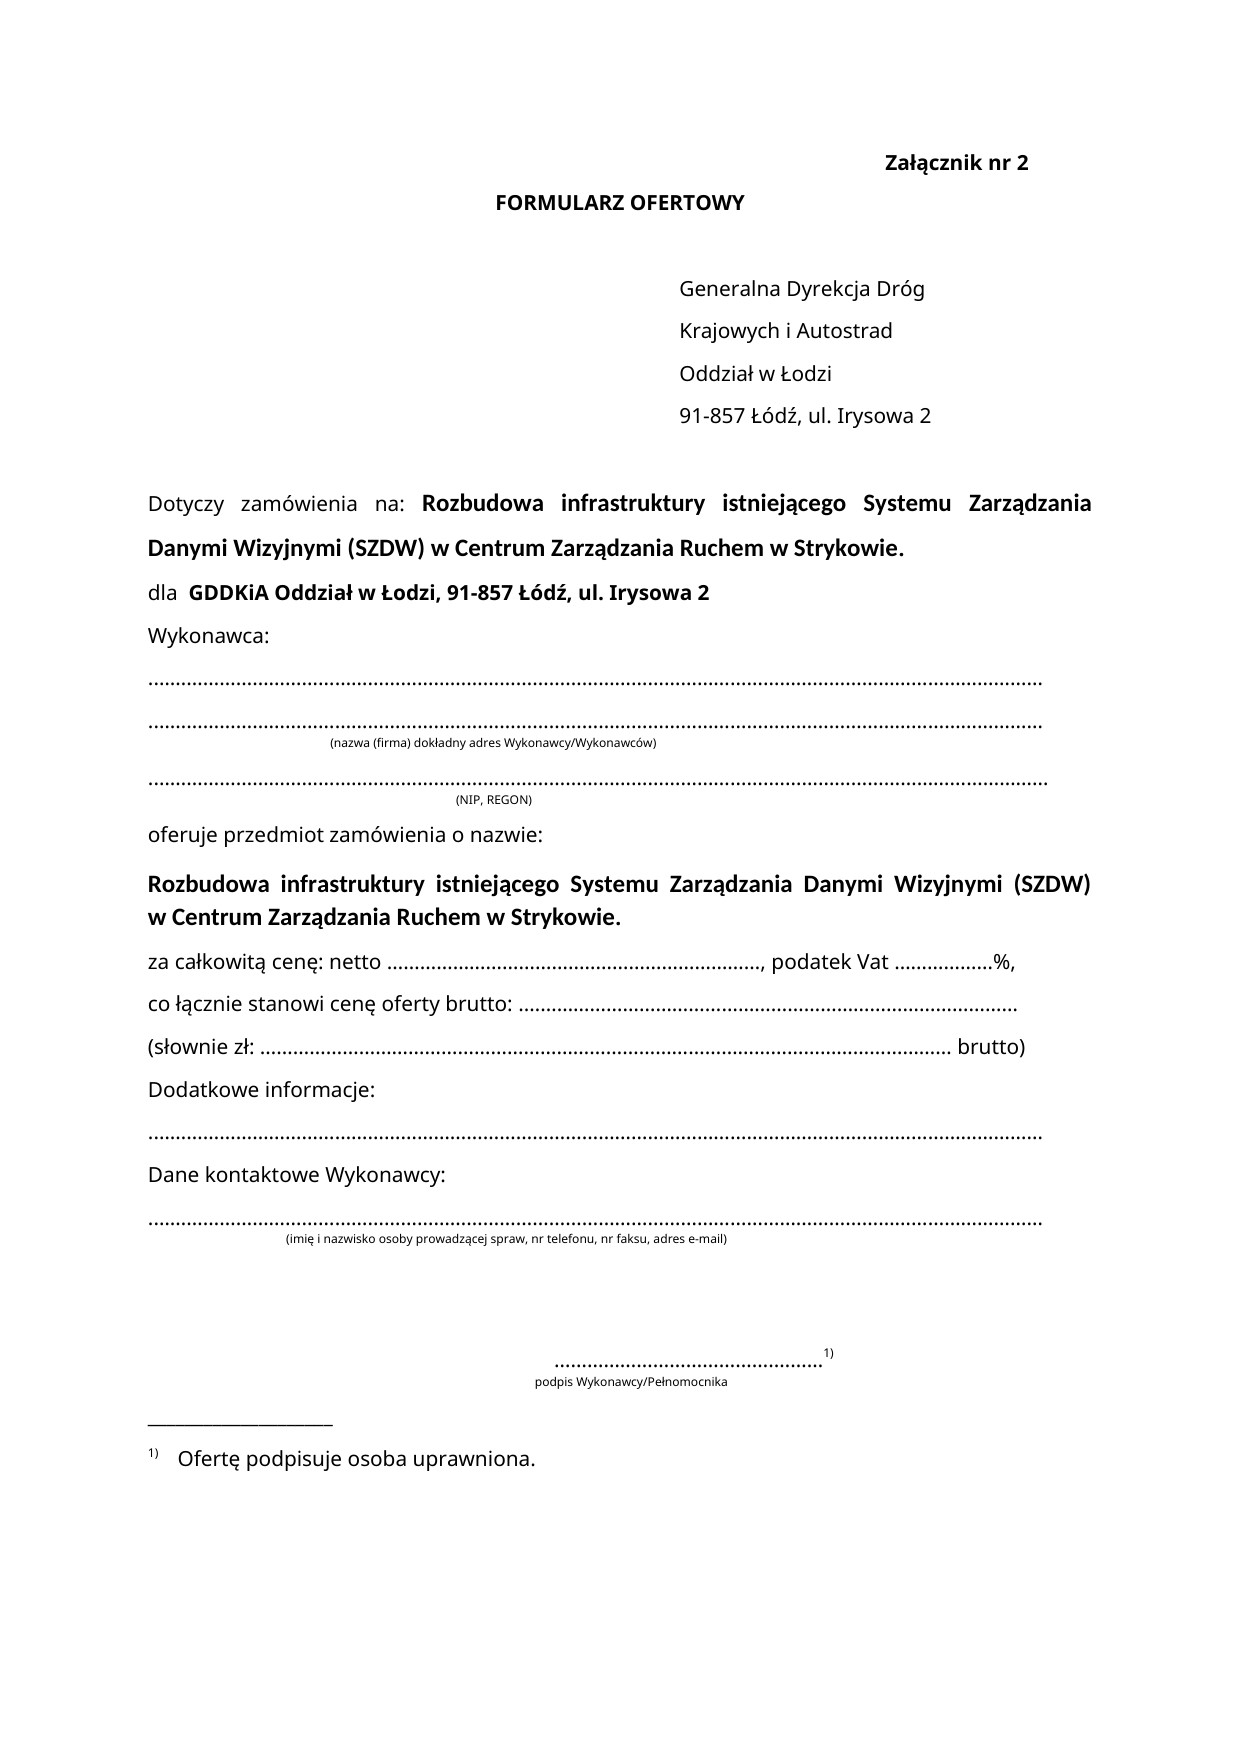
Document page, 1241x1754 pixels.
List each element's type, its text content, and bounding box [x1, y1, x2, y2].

text dla GDDKiA Oddział w Łodzi, 91-857 Łódź, ul. Irysowa 2 [148, 578, 1093, 607]
text .……………………………………………………………………………………………………………………………………………… [148, 1203, 1093, 1231]
text .……………………………………………………………………………………………………………………………………………… [148, 706, 1093, 734]
text ………………………………….………1) [148, 1345, 1093, 1373]
text Rozbudowa infrastruktury istniejącego Systemu Zarządzania Danymi Wizyjnymi (SZDW) w Centrum Zarządzania Ruchem w Strykowie. [148, 869, 1093, 932]
text za całkowitą cenę: netto ……………………………..……………………………, podatek Vat ………………%, co łącznie stanowi cenę oferty brutto: .……………………………………………………………………………… [148, 947, 1093, 1018]
text oferuje przedmiot zamówienia o nazwie: [148, 820, 1093, 848]
text .………………………………………………………………………………………………….…………………………………………… [148, 763, 1093, 791]
text ____________________ [148, 1402, 1093, 1430]
text (NIP, REGON) [148, 791, 1093, 820]
text (imię i nazwisko osoby prowadzącej spraw, nr telefonu, nr faksu, adres e-mail) [148, 1231, 1093, 1259]
text 91-857 Łódź, ul. Irysowa 2 [679, 402, 1093, 430]
text Dotyczy zamówienia na: Rozbudowa infrastruktury istniejącego Systemu Zarządzania Danymi Wizyjnymi (SZDW) w Centrum Zarządzania Ruchem w Strykowie. [148, 487, 1093, 563]
text Generalna Dyrekcja Dróg [679, 274, 1093, 302]
text podpis Wykonawcy/Pełnomocnika [148, 1373, 1093, 1402]
text .……………………………………………………………………………………………………………………………………………… [148, 1117, 1093, 1146]
text Dodatkowe informacje: [148, 1075, 1093, 1103]
text Dane kontaktowe Wykonawcy: [148, 1160, 1093, 1188]
text Wykonawca: [148, 621, 1093, 649]
text (nazwa (firma) dokładny adres Wykonawcy/Wykonawców) [148, 734, 1093, 763]
text .……………………………………………………………………………………………………………………………………………… [148, 663, 1093, 692]
text Oddział w Łodzi [679, 359, 1093, 387]
text FORMULARZ OFERTOWY [148, 188, 1093, 217]
text (słownie zł: ……………………………………………………………………………………………………………… brutto) [148, 1032, 1093, 1061]
text Krajowych i Autostrad [679, 316, 1093, 345]
text Załącznik nr 2 [811, 148, 1093, 176]
text 1) Ofertę podpisuje osoba uprawniona. [148, 1444, 1093, 1473]
